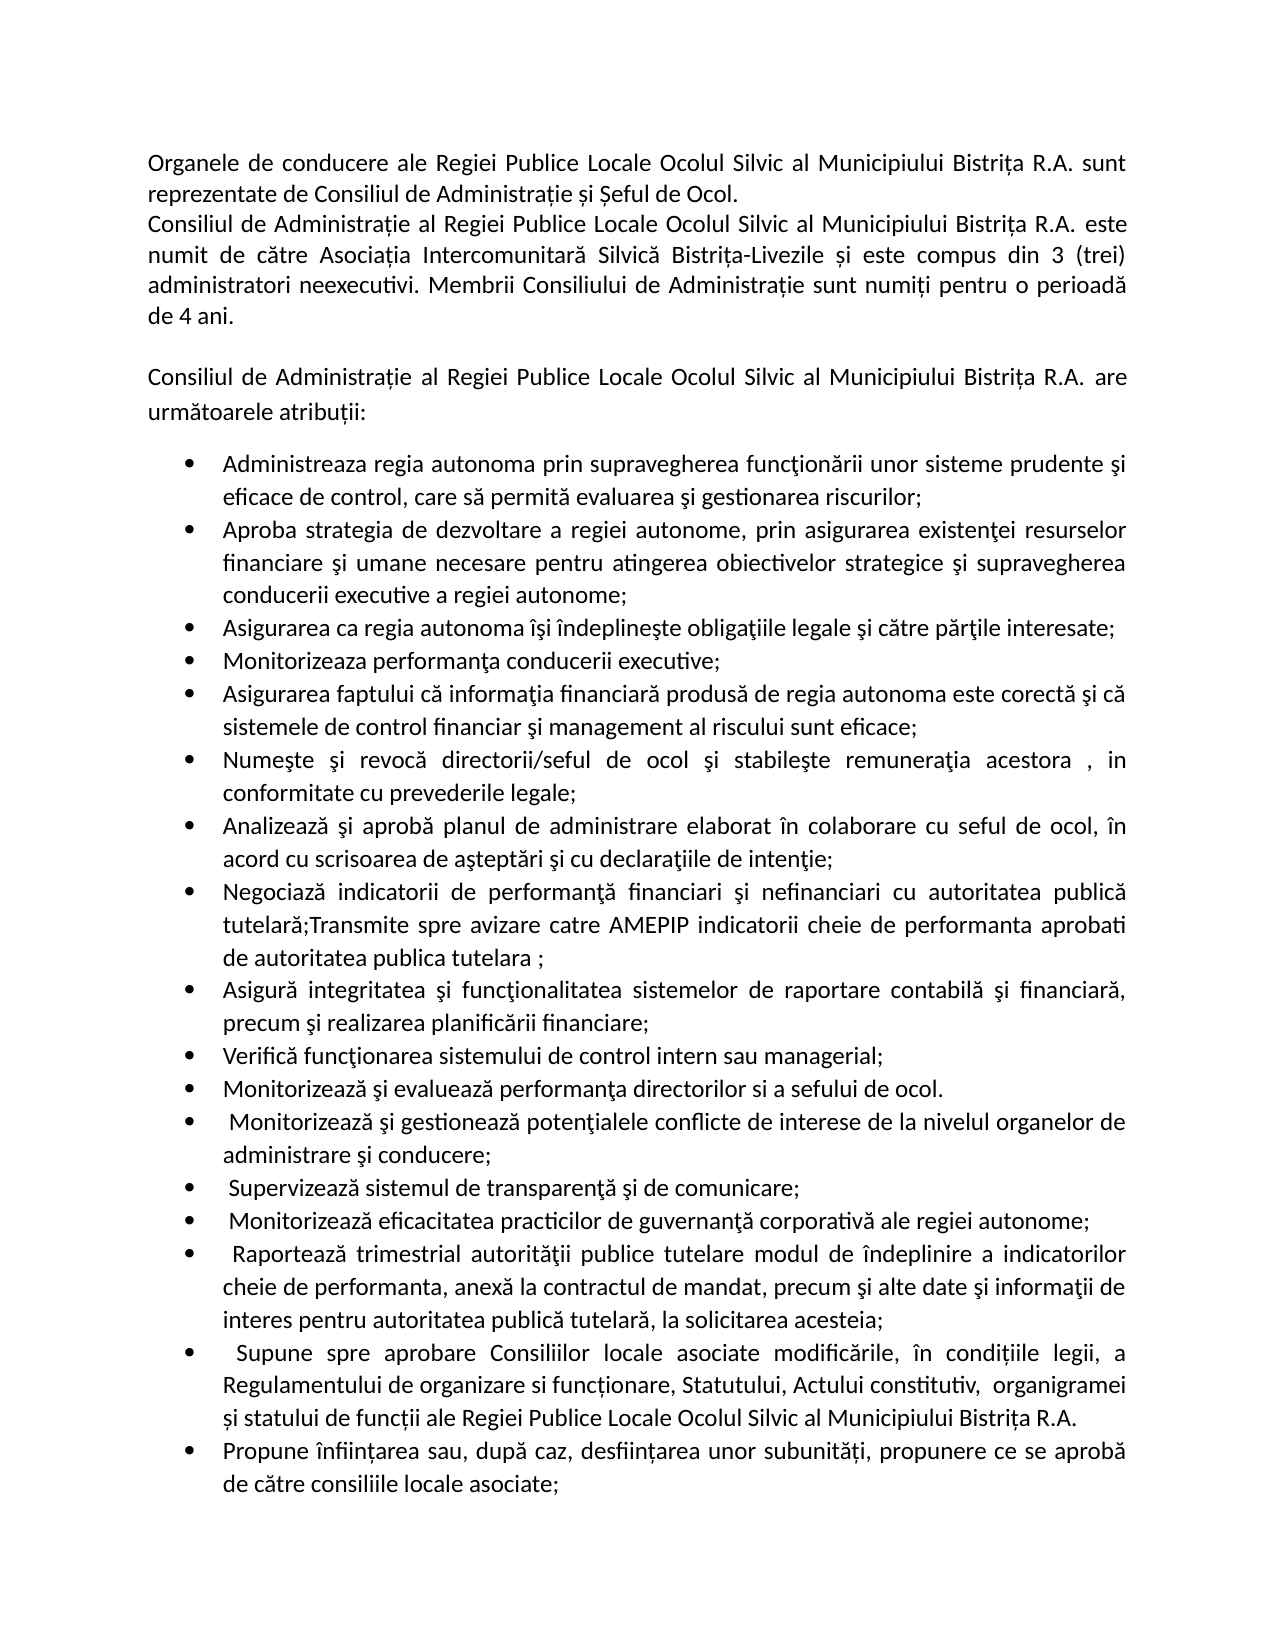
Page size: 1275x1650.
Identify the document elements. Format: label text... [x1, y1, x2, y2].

list Monitorizează şi evaluează performanţa directorilor si a sefului de ocol. [185, 1073, 1127, 1104]
list Monitorizează şi gestionează potenţialele conflicte de interese de la nivelul organelor de administrare şi conducere; [185, 1106, 1127, 1170]
list Supune spre aprobare Consiliilor locale asociate modificările, în condițiile legii, a Regulamentului de organizare si funcționare, Statutului, Actului constitutiv, organigramei și statului de funcții ale Regiei Publice Locale Ocolul Silvic al Municipiului Bistrița R.A. [185, 1337, 1127, 1433]
text Consiliul de Administrație al Regiei Publice Locale Ocolul Silvic al Municipiului Bistrița R.A. este numit de către Asociația Intercomunitară Silvică Bistrița-Livezile și este compus din 3 (trei) administratori neexecutivi. Membrii Consiliului de Administrație sunt numiți pentru o perioadă de 4 ani. [148, 209, 1127, 331]
list Aproba strategia de dezvoltare a regiei autonome, prin asigurarea existenţei resurselor financiare şi umane necesare pentru atingerea obiectivelor strategice şi supravegherea conducerii executive a regiei autonome; [185, 514, 1127, 610]
list Monitorizeaza performanţa conducerii executive; [185, 645, 1127, 676]
list Negociază indicatorii de performanţă financiari şi nefinanciari cu autoritatea publică tutelară;Transmite spre avizare catre AMEPIP indicatorii cheie de performanta aprobati de autoritatea publica tutelara ; [185, 876, 1127, 972]
list Asigurarea faptului că informaţia financiară produsă de regia autonoma este corectă şi că sistemele de control financiar şi management al riscului sunt eficace; [185, 678, 1127, 742]
list Analizează şi aprobă planul de administrare elaborat în colaborare cu seful de ocol, în acord cu scrisoarea de aşteptări şi cu declaraţiile de intenţie; [185, 810, 1127, 873]
list Asigurarea ca regia autonoma îşi îndeplineşte obligaţiile legale şi către părţile interesate; [185, 612, 1127, 643]
list Monitorizează eficacitatea practicilor de guvernanţă corporativă ale regiei autonome; [185, 1205, 1127, 1236]
list Administreaza regia autonoma prin supravegherea funcţionării unor sisteme prudente şi eficace de control, care să permită evaluarea şi gestionarea riscurilor; [185, 448, 1127, 511]
list Asigură integritatea şi funcţionalitatea sistemelor de raportare contabilă şi financiară, precum şi realizarea planificării financiare; [185, 974, 1127, 1038]
list Numeşte şi revocă directorii/seful de ocol şi stabileşte remuneraţia acestora , in conformitate cu prevederile legale; [185, 744, 1127, 808]
list Verifică funcţionarea sistemului de control intern sau managerial; [185, 1040, 1127, 1071]
list Raportează trimestrial autorităţii publice tutelare modul de îndeplinire a indicatorilor cheie de performanta, anexă la contractul de mandat, precum şi alte date şi informaţii de interes pentru autoritatea publică tutelară, la solicitarea acesteia; [185, 1238, 1127, 1334]
list Supervizează sistemul de transparenţă şi de comunicare; [185, 1172, 1127, 1203]
text Organele de conducere ale Regiei Publice Locale Ocolul Silvic al Municipiului Bistrița R.A. sunt reprezentate de Consiliul de Administrație și Șeful de Ocol. [148, 148, 1127, 209]
list Propune înființarea sau, după caz, desființarea unor subunități, propunere ce se aprobă de către consiliile locale asociate; [185, 1435, 1127, 1499]
text Consiliul de Administrație al Regiei Publice Locale Ocolul Silvic al Municipiului Bistrița R.A. are următoarele atribuții: [148, 361, 1127, 427]
